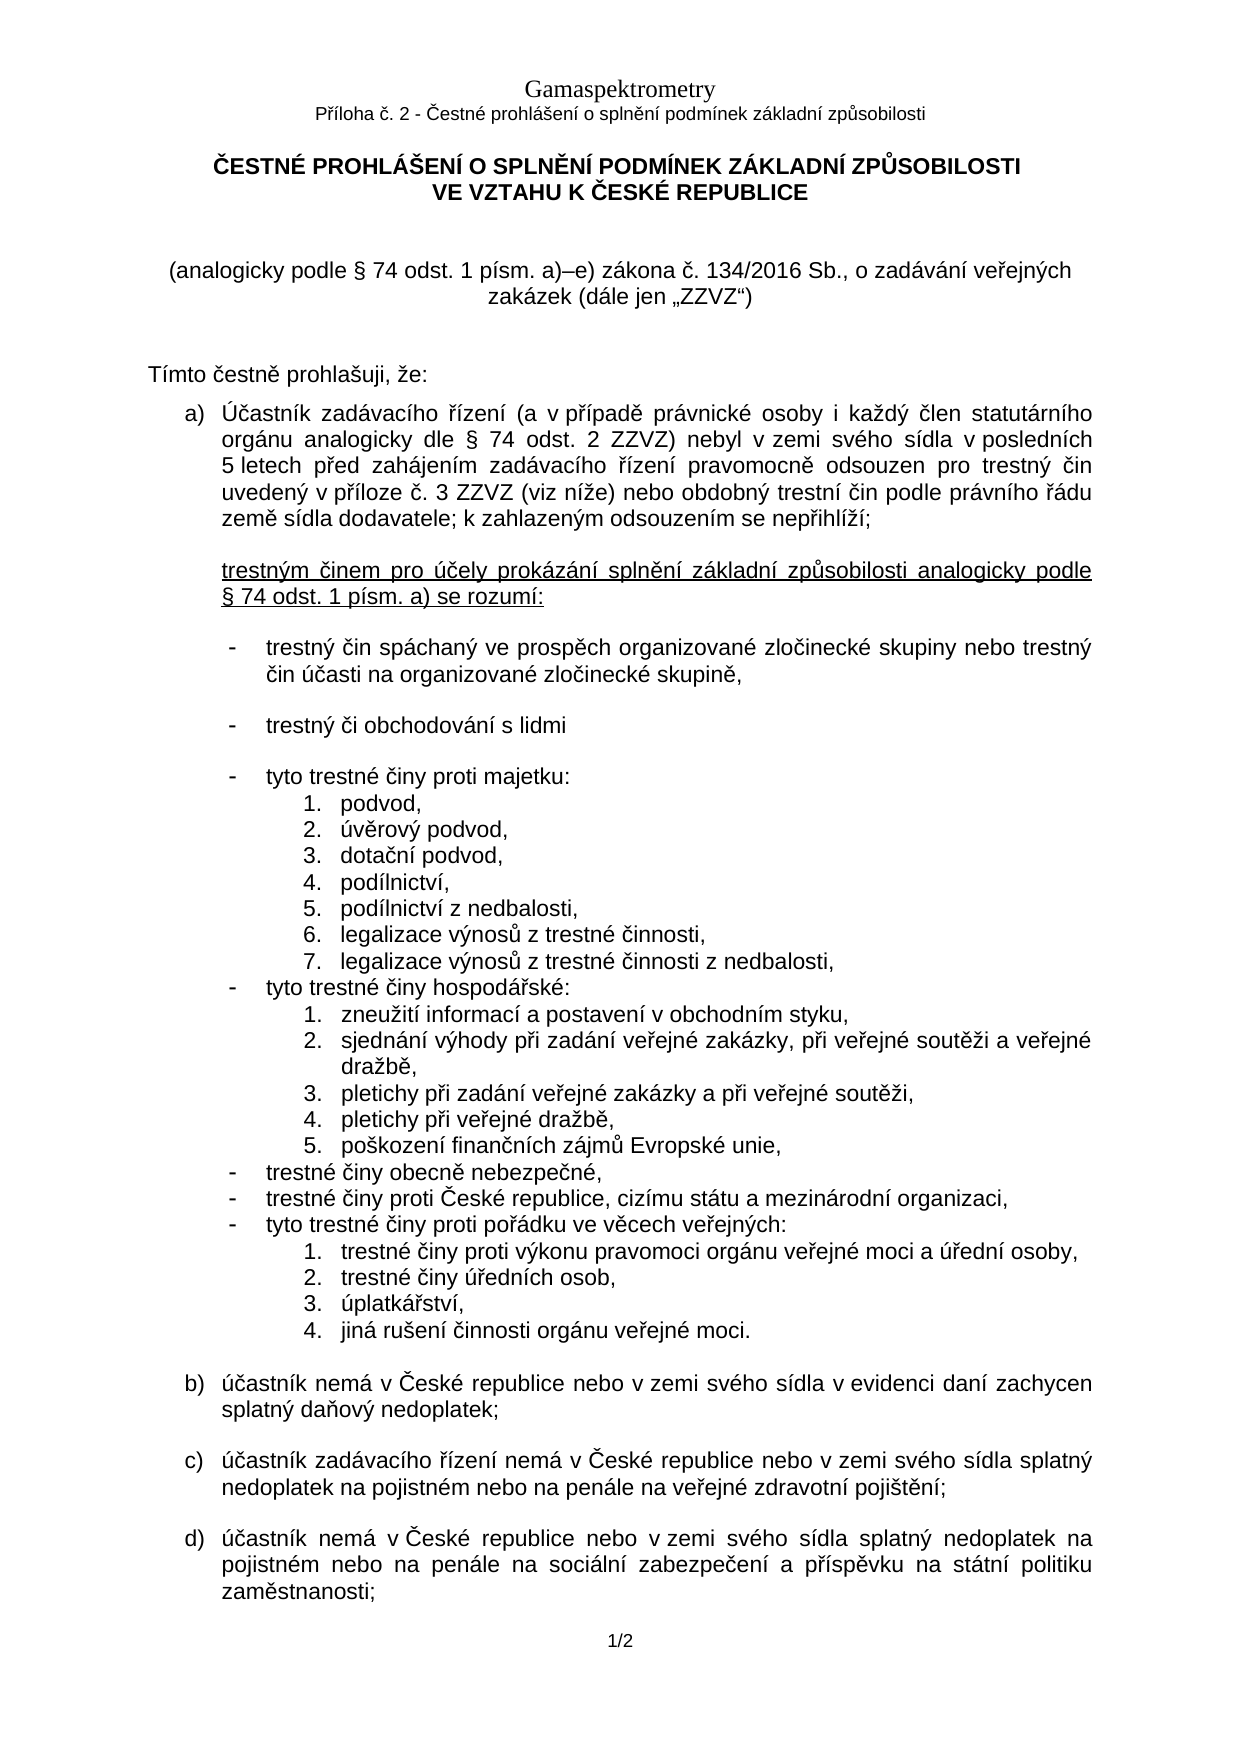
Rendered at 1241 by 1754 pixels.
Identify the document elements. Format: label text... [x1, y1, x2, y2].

list trestné činy úředních osob, [303, 1264, 1093, 1290]
list trestný či obchodování s lidmi [228, 712, 1093, 738]
text (analogicky podle § 74 odst. 1 písm. a)–e) zákona č. 134/2016 Sb., o zadávání veřejných zakázek (dále jen „ZZVZ“) [148, 257, 1093, 309]
list sjednání výhody při zadání veřejné zakázky, při veřejné soutěži a veřejné dražbě, [303, 1027, 1093, 1079]
list úplatkářství, [303, 1290, 1093, 1317]
text Tímto čestně prohlašuji, že: [148, 361, 1093, 387]
list tyto trestné činy proti majetku: [228, 763, 1093, 790]
list účastník nemá v České republice nebo v zemi svého sídla v evidenci daní zachycen splatný daňový nedoplatek; [184, 1369, 1093, 1422]
list Účastník zadávacího řízení (a v případě právnické osoby i každý člen statutárního orgánu analogicky dle § 74 odst. 2 ZZVZ) nebyl v zemi svého sídla v posledních 5 letech před zahájením zadávacího řízení pravomocně odsouzen pro trestný čin uvedený v příloze č. 3 ZZVZ (viz níže) nebo obdobný trestní čin podle právního řádu země sídla dodavatele; k zahlazeným odsouzením se nepřihlíží; [184, 400, 1093, 532]
list pletichy při veřejné dražbě, [303, 1106, 1093, 1132]
list tyto trestné činy proti pořádku ve věcech veřejných: [228, 1211, 1093, 1238]
list trestný čin spáchaný ve prospěch organizované zločinecké skupiny nebo trestný čin účasti na organizované zločinecké skupině, [228, 634, 1093, 687]
list zneužití informací a postavení v obchodním styku, [303, 1001, 1093, 1027]
list poškození finančních zájmů Evropské unie, [303, 1132, 1093, 1159]
list trestným činem pro účely prokázání splnění základní způsobilosti analogicky podle § 74 odst. 1 písm. a) se rozumí: [221, 557, 1093, 609]
list podílnictví z nedbalosti, [303, 895, 1093, 921]
list legalizace výnosů z trestné činnosti, [303, 921, 1093, 948]
list trestné činy obecně nebezpečné, [228, 1159, 1093, 1185]
list úvěrový podvod, [303, 816, 1093, 842]
list podvod, [303, 790, 1093, 816]
list legalizace výnosů z trestné činnosti z nedbalosti, [303, 948, 1093, 974]
list jiná rušení činnosti orgánu veřejné moci. [303, 1317, 1093, 1343]
list trestné činy proti České republice, cizímu státu a mezinárodní organizaci, [228, 1185, 1093, 1211]
list pletichy při zadání veřejné zakázky a při veřejné soutěži, [303, 1079, 1093, 1106]
list podílnictví, [303, 869, 1093, 895]
list dotační podvod, [303, 842, 1093, 869]
list účastník nemá v České republice nebo v zemi svého sídla splatný nedoplatek na pojistném nebo na penále na sociální zabezpečení a příspěvku na státní politiku zaměstnanosti; [184, 1525, 1093, 1604]
text ČESTNÉ PROHLÁŠENÍ O SPLNĚNÍ PODMÍNEK ZÁKLADNÍ ZPŮSOBILOSTI VE VZTAHU K ČESKÉ REPUBLICE [148, 153, 1093, 206]
list účastník zadávacího řízení nemá v České republice nebo v zemi svého sídla splatný nedoplatek na pojistném nebo na penále na veřejné zdravotní pojištění; [184, 1447, 1093, 1500]
list tyto trestné činy hospodářské: [228, 974, 1093, 1001]
list trestné činy proti výkonu pravomoci orgánu veřejné moci a úřední osoby, [303, 1238, 1093, 1264]
